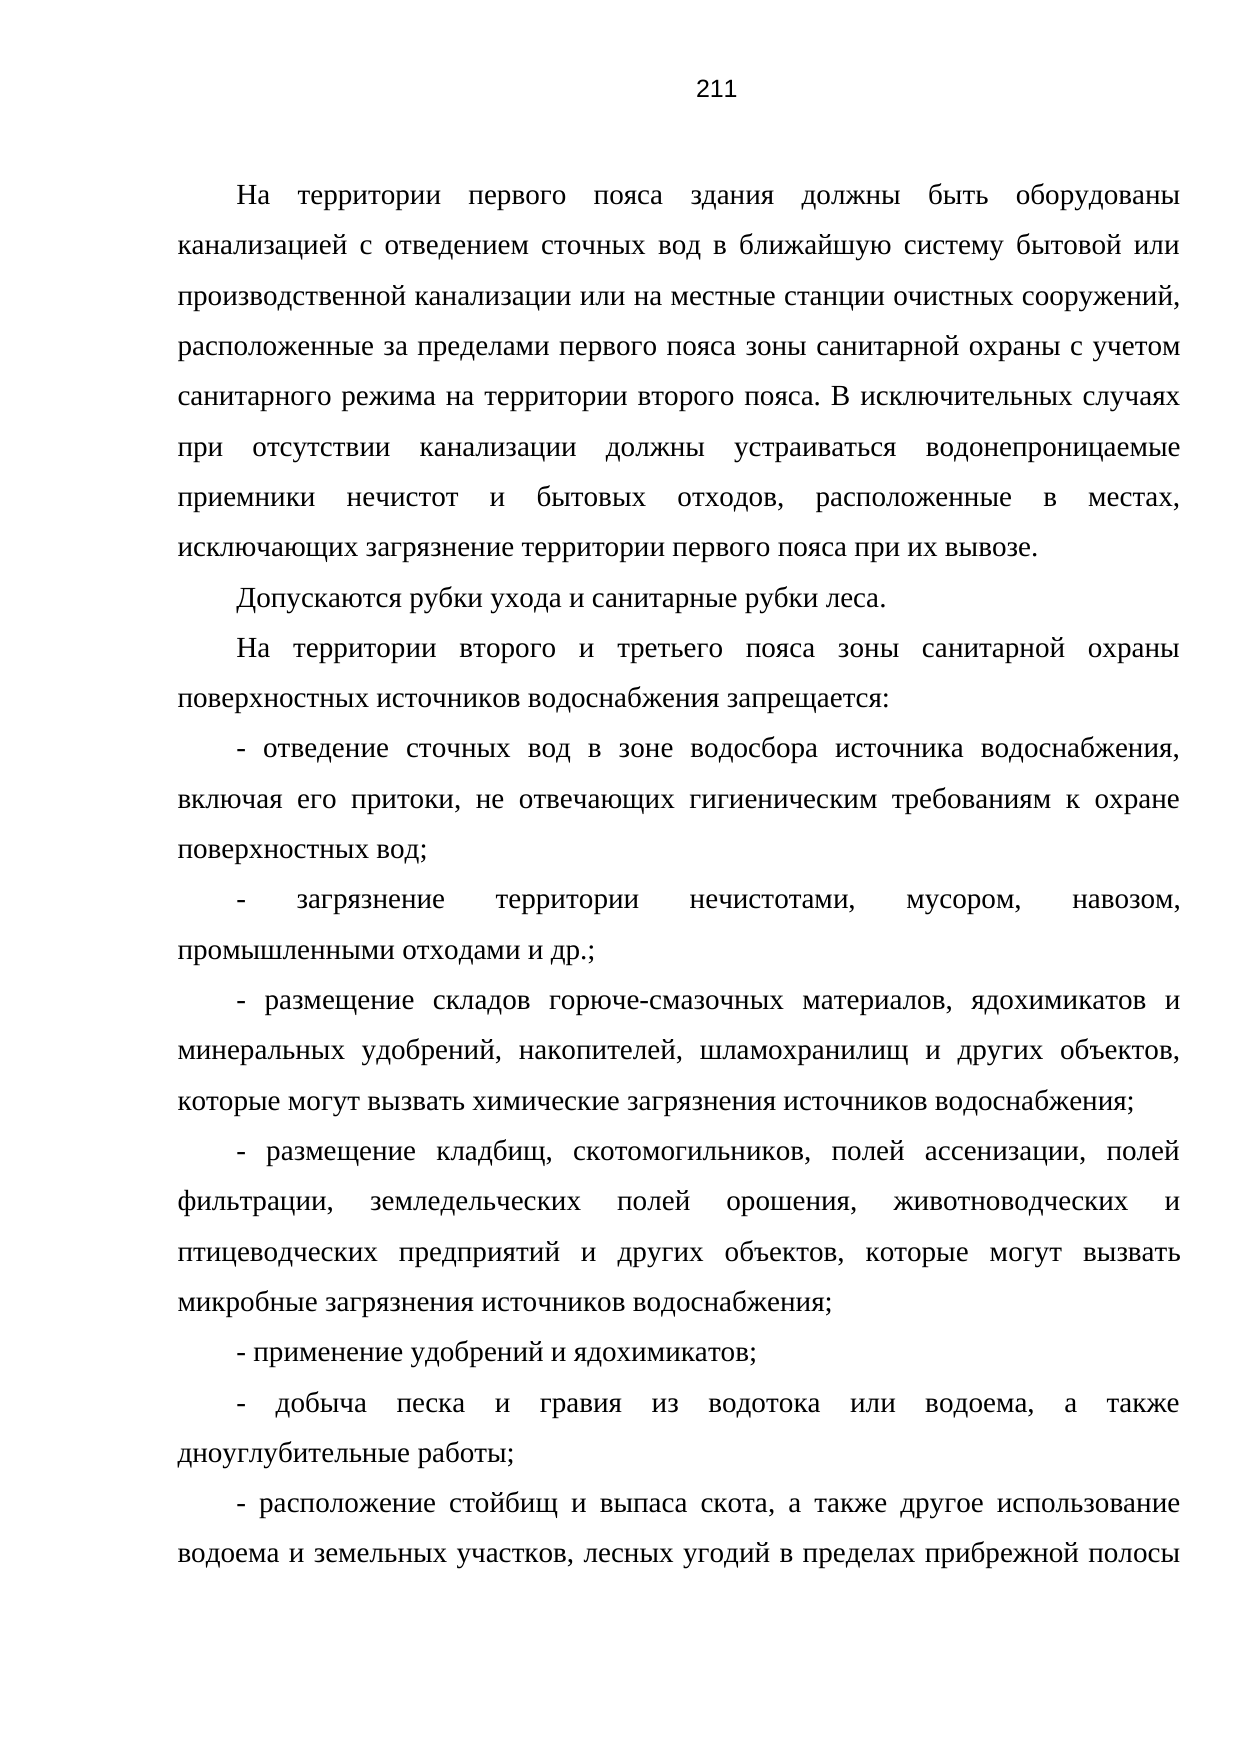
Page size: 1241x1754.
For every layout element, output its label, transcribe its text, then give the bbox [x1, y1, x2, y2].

text - размещение кладбищ, скотомогильников, полей ассенизации, полей фильтрации, земледельческих полей орошения, животноводческих и птицеводческих предприятий и других объектов, которые могут вызвать микробные загрязнения источников водоснабжения; [177, 1133, 1181, 1318]
text - отведение сточных вод в зоне водосбора источника водоснабжения, включая его притоки, не отвечающих гигиеническим требованиям к охране поверхностных вод; [177, 731, 1181, 865]
text - применение удобрений и ядохимикатов; [177, 1334, 1181, 1368]
text Допускаются рубки ухода и санитарные рубки леса. [177, 580, 1181, 613]
text На территории второго и третьего пояса зоны санитарной охраны поверхностных источников водоснабжения запрещается: [177, 630, 1181, 714]
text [177, 1485, 1181, 1569]
text На территории первого пояса здания должны быть оборудованы канализацией с отведением сточных вод в ближайшую систему бытовой или производственной канализации или на местные станции очистных сооружений, расположенные за пределами первого пояса зоны санитарной охраны с учетом санитарного режима на территории второго пояса. В исключительных случаях при отсутствии канализации должны устраиваться водонепроницаемые приемники нечистот и бытовых отходов, расположенные в местах, исключающих загрязнение территории первого пояса при их вывозе. [177, 177, 1181, 563]
text - загрязнение территории нечистотами, мусором, навозом, промышленными отходами и др.; [177, 882, 1181, 965]
text - размещение складов горюче-смазочных материалов, ядохимикатов и минеральных удобрений, накопителей, шламохранилищ и других объектов, которые могут вызвать химические загрязнения источников водоснабжения; [177, 982, 1181, 1116]
text - добыча песка и гравия из водотока или водоема, а также дноуглубительные работы; [177, 1385, 1181, 1468]
